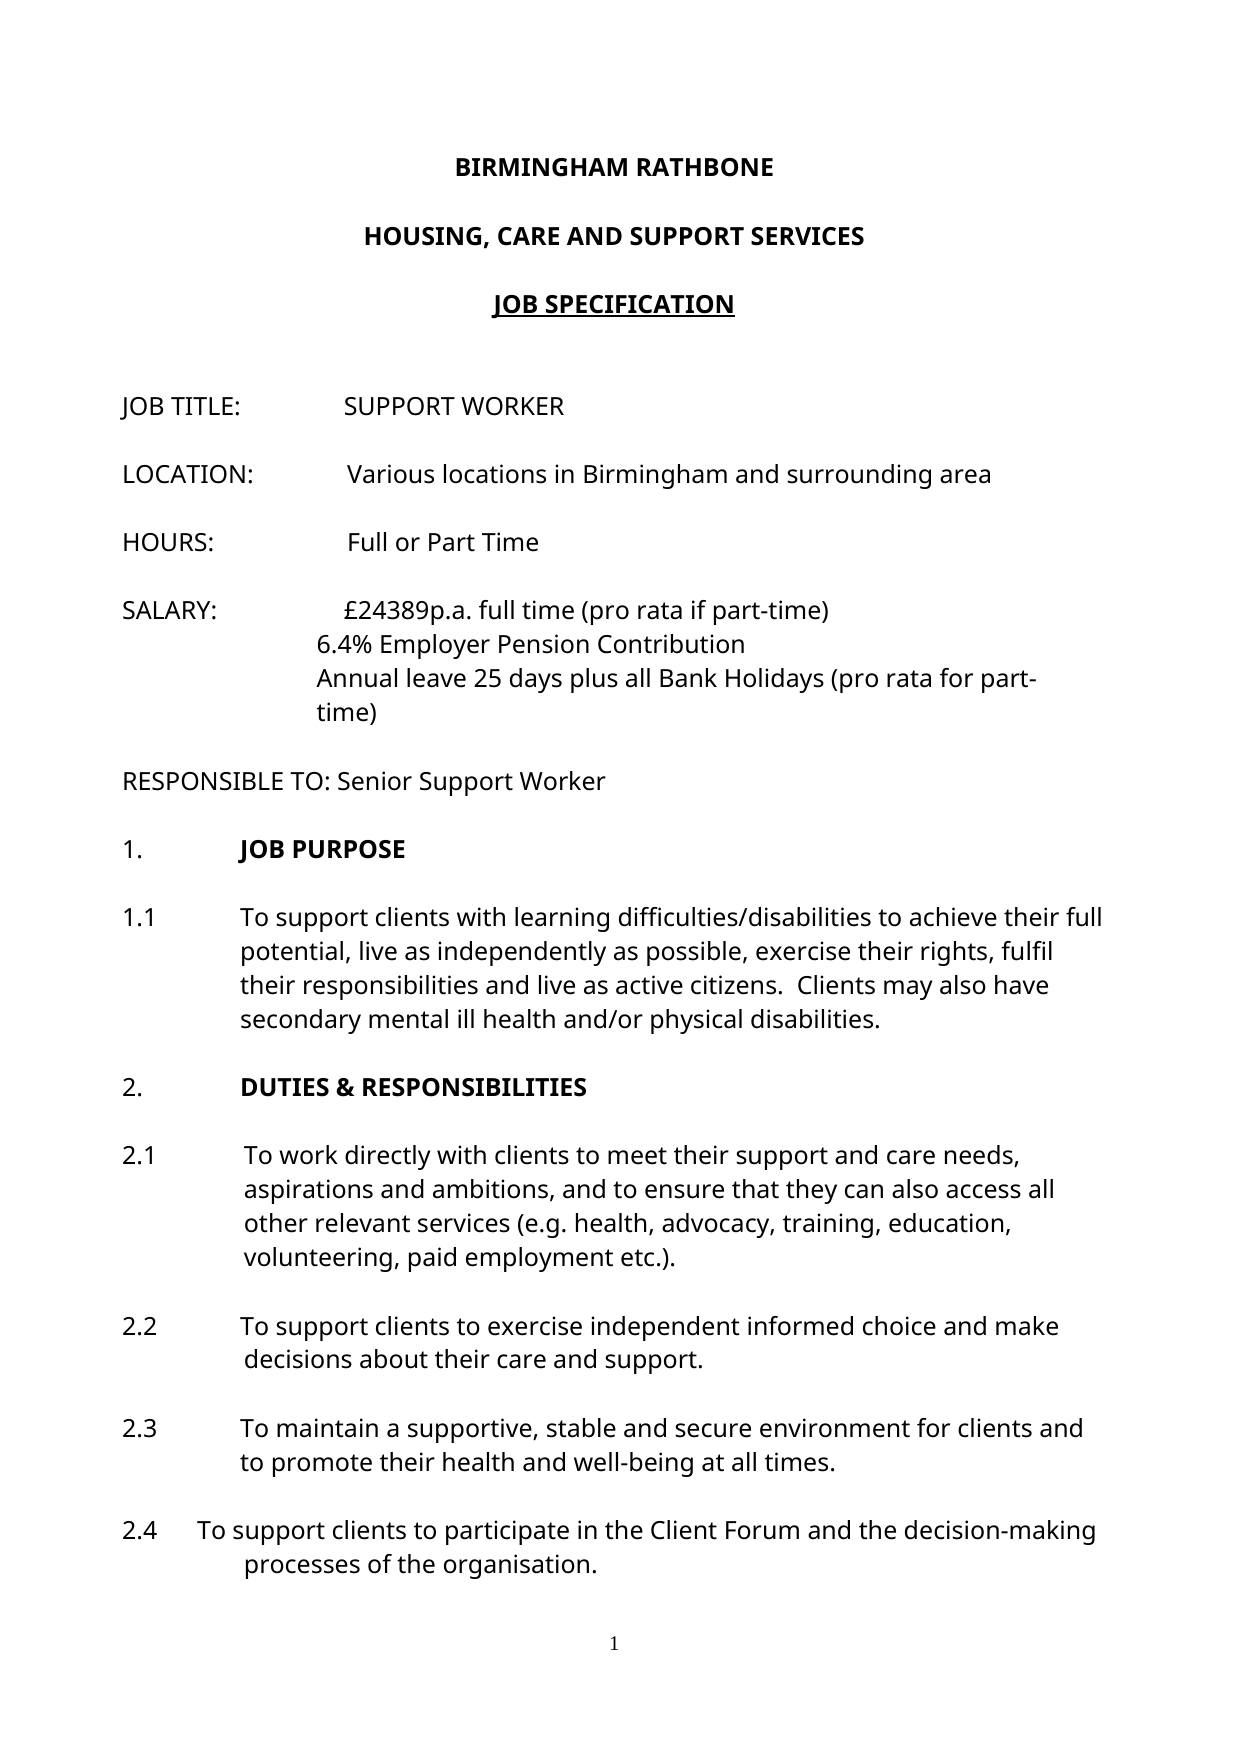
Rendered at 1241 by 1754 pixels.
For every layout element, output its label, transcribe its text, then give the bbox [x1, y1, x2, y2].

list To support clients to participate in the Client Forum and the decision-making processes of the organisation. [122, 1512, 1106, 1581]
text 6.4% Employer Pension Contribution [122, 627, 1106, 661]
text 2.2 To support clients to exercise independent informed choice and make decisions about their care and support. [122, 1308, 1106, 1376]
text RESPONSIBLE TO: Senior Support Worker [122, 763, 1106, 797]
text JOB TITLE: SUPPORT WORKER [122, 388, 1106, 422]
text SALARY: £24389p.a. full time (pro rata if part-time) [122, 593, 1106, 627]
text HOURS: Full or Part Time [122, 525, 1106, 559]
text JOB SPECIFICATION [122, 286, 1106, 320]
text time) [122, 695, 1106, 729]
text HOUSING, CARE AND SUPPORT SERVICES [122, 218, 1106, 252]
text LOCATION: Various locations in Birmingham and surrounding area [122, 457, 1106, 491]
text Annual leave 25 days plus all Bank Holidays (pro rata for part- [122, 661, 1106, 695]
text 2.3 To maintain a supportive, stable and secure environment for clients and to promote their health and well-being at all times. [122, 1410, 1106, 1478]
text 1. JOB PURPOSE [122, 831, 1106, 865]
text 2.1 To work directly with clients to meet their support and care needs, aspirations and ambitions, and to ensure that they can also access all other relevant services (e.g. health, advocacy, training, education, volunteering, paid employment etc.). [122, 1138, 1106, 1274]
text 1.1 To support clients with learning difficulties/disabilities to achieve their full potential, live as independently as possible, exercise their rights, fulfil their responsibilities and live as active citizens. Clients may also have secondary mental ill health and/or physical disabilities. [122, 899, 1106, 1036]
text BIRMINGHAM RATHBONE [122, 150, 1106, 184]
text 2. DUTIES & RESPONSIBILITIES [122, 1070, 1106, 1104]
